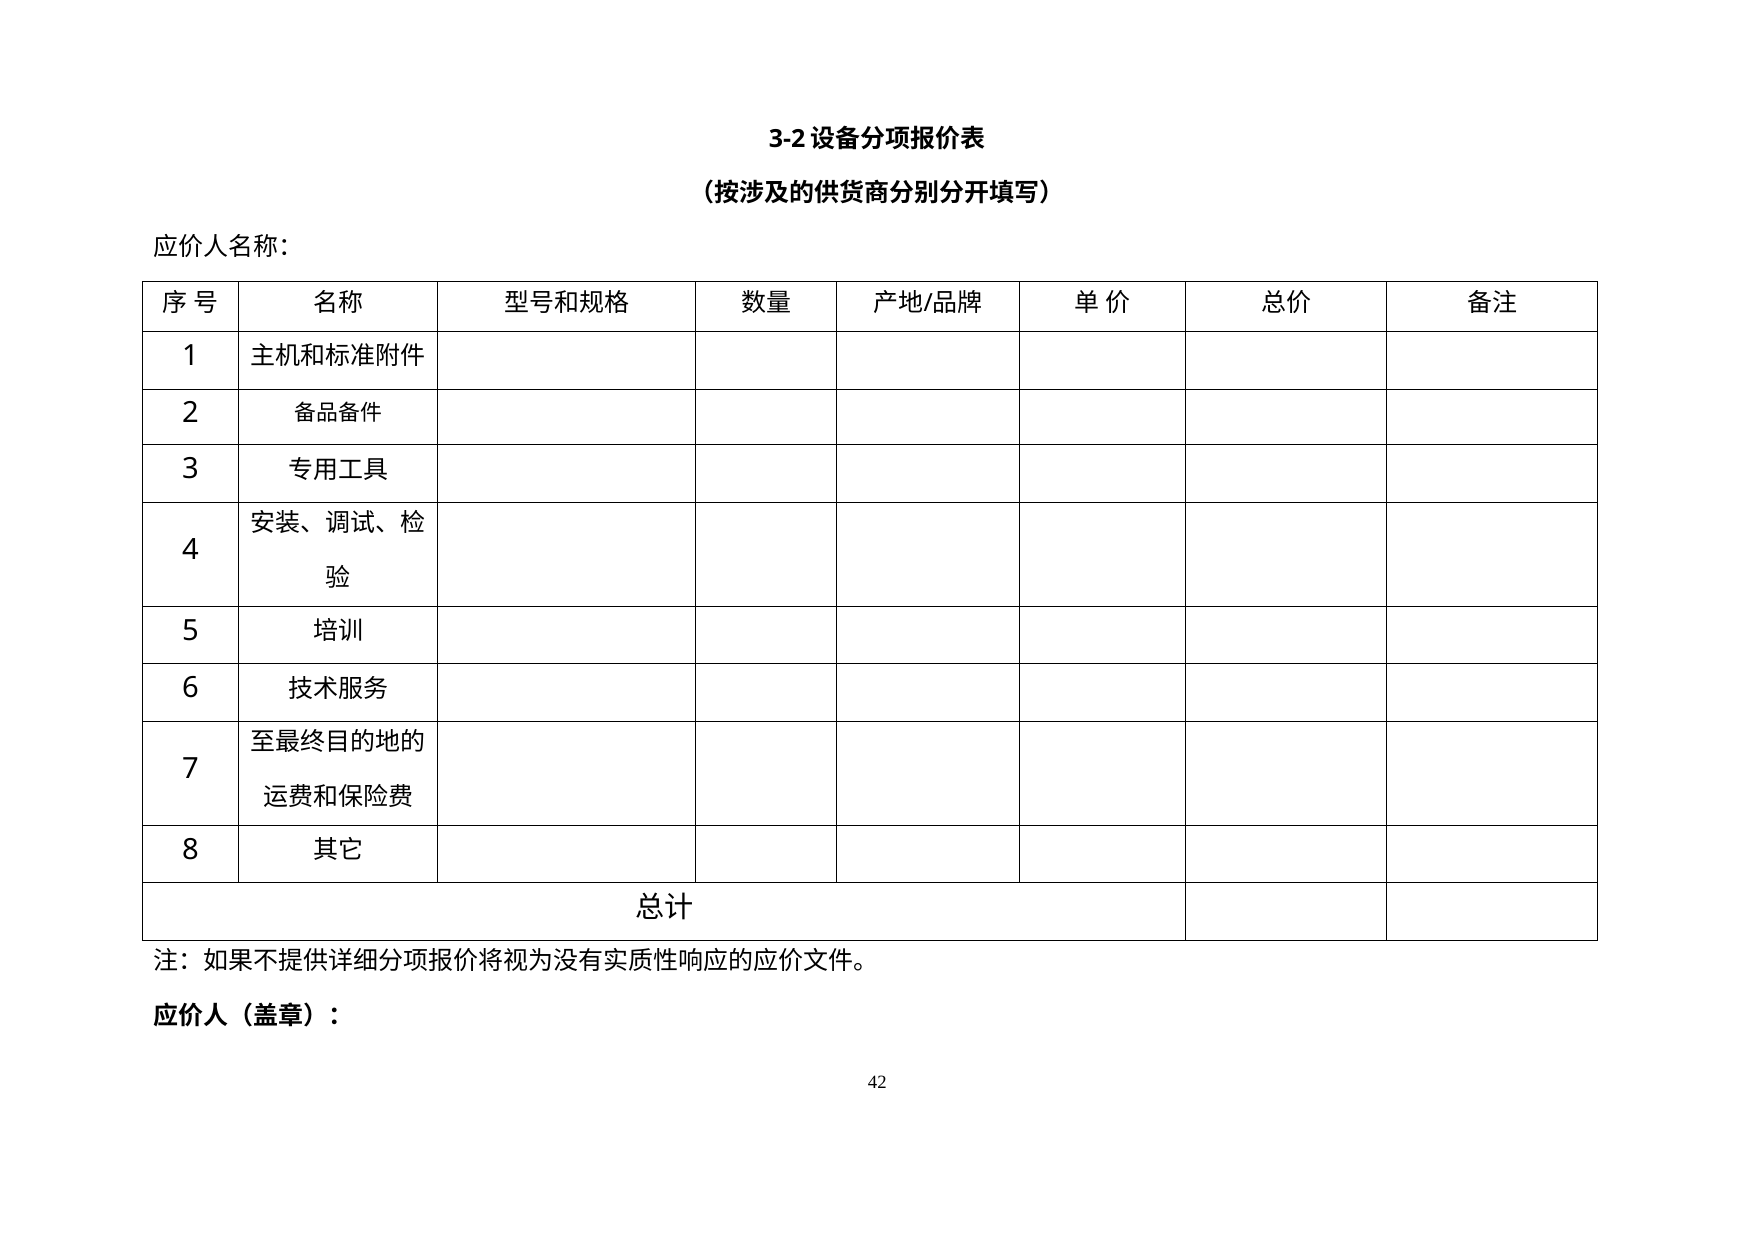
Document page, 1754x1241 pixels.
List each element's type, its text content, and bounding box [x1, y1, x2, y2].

table_cell 3 [143, 445, 238, 502]
table_cell [1186, 332, 1386, 388]
table_cell [837, 826, 1019, 882]
table_cell [438, 503, 695, 606]
text 应价人（盖章）： [153, 995, 1600, 1031]
table_cell [837, 607, 1019, 663]
table_cell [1186, 826, 1386, 882]
table_cell 培训 [239, 607, 437, 663]
table_cell 5 [143, 607, 238, 663]
table_cell [696, 503, 836, 606]
table_cell 8 [143, 826, 238, 882]
table_cell [1387, 607, 1597, 663]
table_cell [1020, 503, 1185, 606]
table_cell [1186, 607, 1386, 663]
table_cell 4 [143, 503, 238, 606]
table_cell [1020, 826, 1185, 882]
table_header 总价 [1186, 282, 1386, 331]
table_cell [1020, 664, 1185, 721]
table_cell [1186, 722, 1386, 825]
table_cell [837, 503, 1019, 606]
table_cell 至最终目的地的运费和保险费 [239, 722, 437, 825]
table_cell [438, 722, 695, 825]
table_cell [1020, 607, 1185, 663]
table_cell 备品备件 [239, 390, 437, 444]
table_cell 总计 [143, 883, 1185, 940]
table_cell [837, 390, 1019, 444]
table_header 数量 [696, 282, 836, 331]
table_header 序 号 [143, 282, 238, 331]
table_cell [837, 445, 1019, 502]
table_cell [1387, 883, 1597, 940]
table_cell [1020, 390, 1185, 444]
table_cell [438, 332, 695, 388]
text （按涉及的供货商分别分开填写） [153, 172, 1600, 209]
table_cell [1387, 722, 1597, 825]
table_cell [1186, 883, 1386, 940]
table_cell 主机和标准附件 [239, 332, 437, 388]
table_cell [1387, 390, 1597, 444]
table_header 名称 [239, 282, 437, 331]
table_cell [696, 826, 836, 882]
table_cell [1387, 445, 1597, 502]
table_cell [1387, 503, 1597, 606]
text 应价人名称： [153, 227, 1600, 263]
table_cell [837, 664, 1019, 721]
table_cell [837, 332, 1019, 388]
table_cell [1186, 664, 1386, 721]
table_cell [696, 332, 836, 388]
table_cell [696, 390, 836, 444]
table_header 产地/品牌 [837, 282, 1019, 331]
table_cell [438, 607, 695, 663]
table_cell 安装、调试、检验 [239, 503, 437, 606]
table_cell [696, 607, 836, 663]
table_cell 专用工具 [239, 445, 437, 502]
table_cell 其它 [239, 826, 437, 882]
table_cell 技术服务 [239, 664, 437, 721]
table_cell [438, 664, 695, 721]
table_cell [1020, 722, 1185, 825]
table_cell 7 [143, 722, 238, 825]
table_cell [1387, 826, 1597, 882]
table_cell [1387, 332, 1597, 388]
table_cell [837, 722, 1019, 825]
table_cell [1020, 332, 1185, 388]
table_cell 2 [143, 390, 238, 444]
table_header 型号和规格 [438, 282, 695, 331]
table_cell [1186, 445, 1386, 502]
table_cell 6 [143, 664, 238, 721]
table_cell [1020, 445, 1185, 502]
table_cell [696, 445, 836, 502]
table_cell [438, 390, 695, 444]
text 注：如果不提供详细分项报价将视为没有实质性响应的应价文件。 [153, 941, 1600, 977]
text 3-2设备分项报价表 [153, 118, 1600, 154]
table_cell [1387, 664, 1597, 721]
table_header 单 价 [1020, 282, 1185, 331]
table_cell [1186, 390, 1386, 444]
table_cell [696, 664, 836, 721]
table_cell [696, 722, 836, 825]
table_cell 1 [143, 332, 238, 388]
table_header 备注 [1387, 282, 1597, 331]
table_cell [438, 445, 695, 502]
table_cell [1186, 503, 1386, 606]
table_cell [438, 826, 695, 882]
